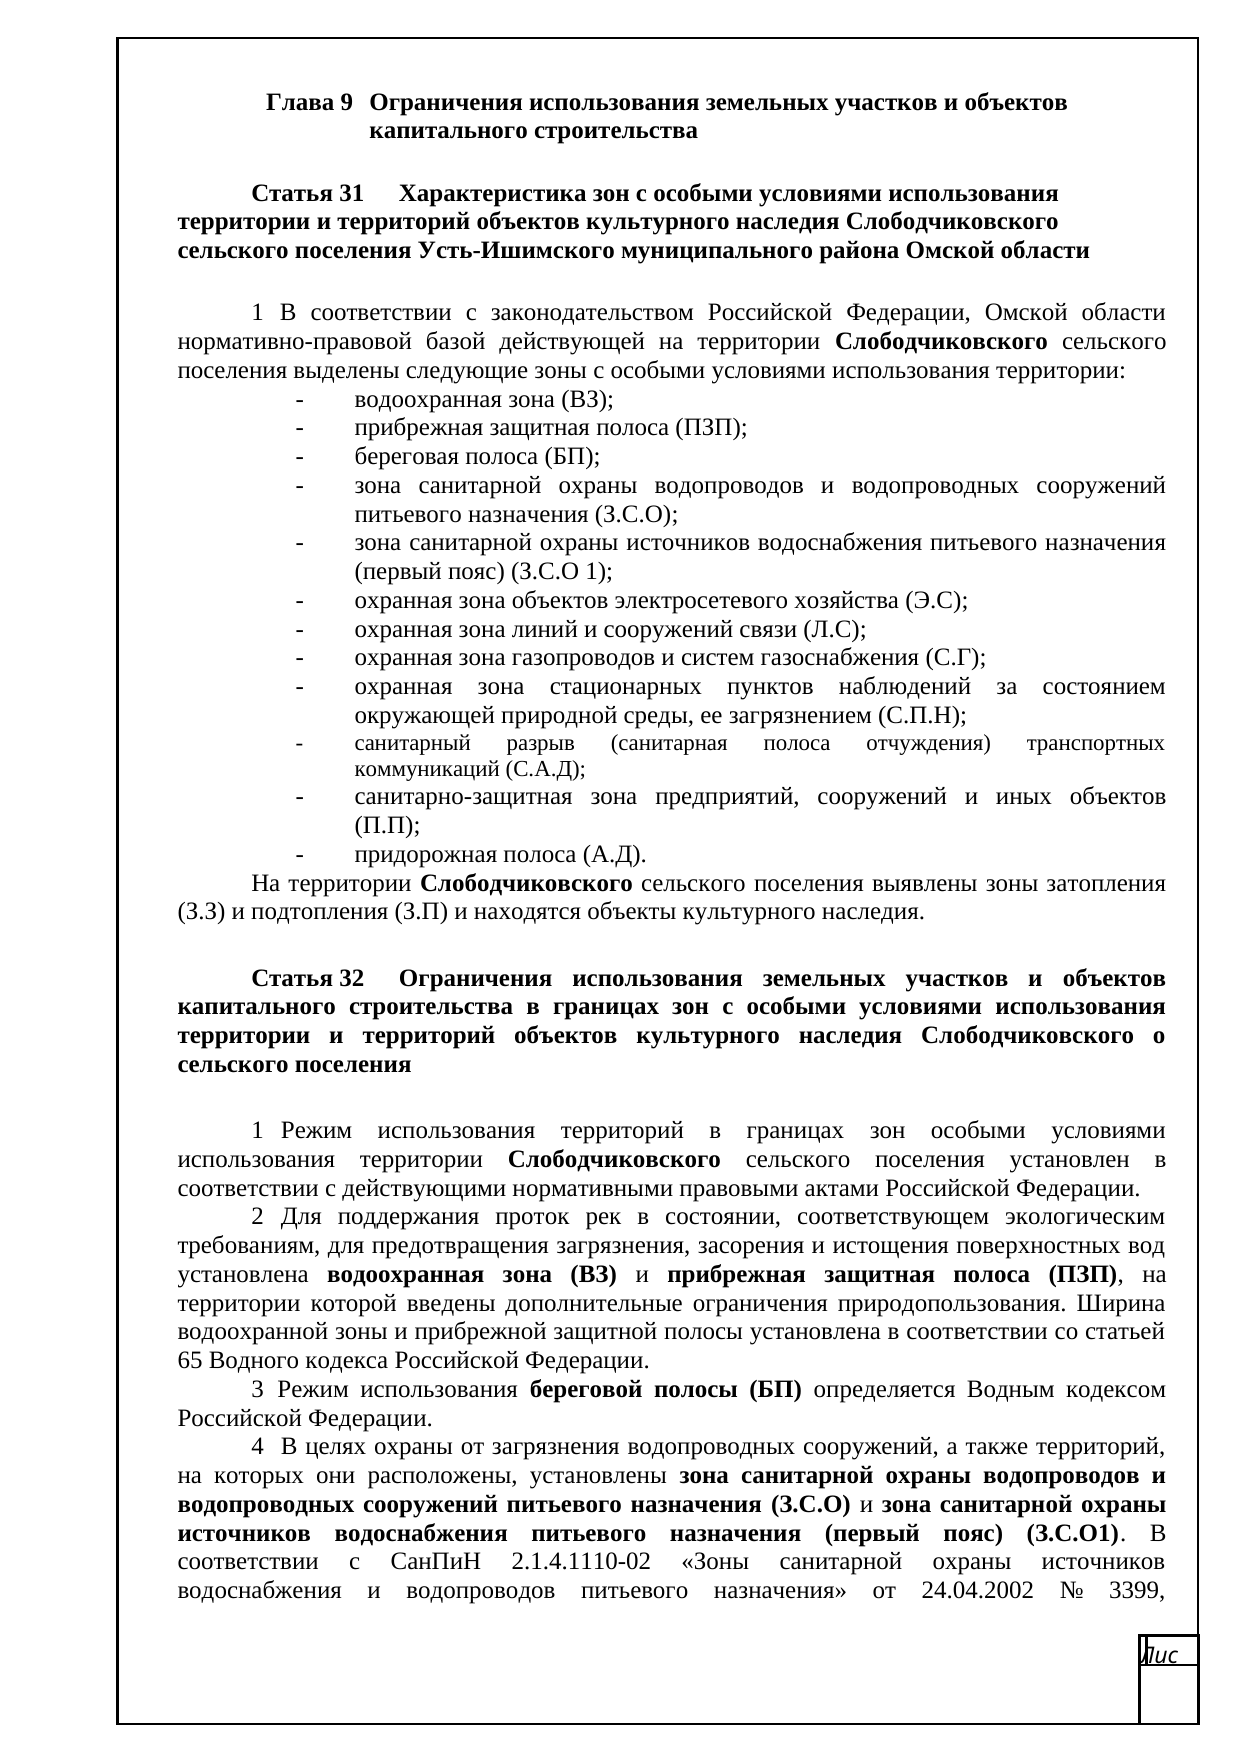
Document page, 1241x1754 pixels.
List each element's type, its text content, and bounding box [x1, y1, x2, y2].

text - санитарный разрыв (санитарная полоса отчуждения) транспортных коммуникаций (С.А.Д); [295, 729, 1166, 781]
subtitle Глава 9 Ограничения использования земельных участков и объектов капитального строительства [266, 87, 1166, 144]
text - зона санитарной охраны источников водоснабжения питьевого назначения (первый пояс) (З.С.О 1); [295, 527, 1166, 585]
text - береговая полоса (БП); [295, 441, 1166, 470]
text - охранная зона объектов электросетевого хозяйства (Э.С); [295, 585, 1166, 614]
text - охранная зона газопроводов и систем газоснабжения (С.Г); [295, 642, 1166, 671]
text 2 Для поддержания проток рек в состоянии, соответствующем экологическим требованиям, для предотвращения загрязнения, засорения и истощения поверхностных вод установлена водоохранная зона (ВЗ) и прибрежная защитная полоса (ПЗП), на территории которой введены дополнительные ограничения природопользования. Ширина водоохранной зоны и прибрежной защитной полосы установлена в соответствии со статьей 65 Водного кодекса Российской Федерации. [177, 1201, 1166, 1374]
text - водоохранная зона (ВЗ); [295, 384, 1166, 412]
text - придорожная полоса (А.Д). [295, 839, 1166, 868]
subtitle Статья 32 Ограничения использования земельных участков и объектов капитального строительства в границах зон с особыми условиями использования территории и территорий объектов культурного наследия Слободчиковского о сельского поселения [177, 963, 1166, 1078]
text 1 В соответствии с законодательством Российской Федерации, Омской области нормативно-правовой базой действующей на территории Слободчиковского сельского поселения выделены следующие зоны с особыми условиями использования территории: [177, 297, 1166, 384]
text 3 Режим использования береговой полосы (БП) определяется Водным кодексом Российской Федерации. [177, 1374, 1166, 1431]
text 1 Режим использования территорий в границах зон особыми условиями использования территории Слободчиковского сельского поселения установлен в соответствии с действующими нормативными правовыми актами Российской Федерации. [177, 1115, 1166, 1201]
text - санитарно-защитная зона предприятий, сооружений и иных объектов (П.П); [295, 781, 1166, 839]
text - прибрежная защитная полоса (ПЗП); [295, 412, 1166, 441]
text - охранная зона стационарных пунктов наблюдений за состоянием окружающей природной среды, ее загрязнением (С.П.Н); [295, 671, 1166, 729]
text - зона санитарной охраны водопроводов и водопроводных сооружений питьевого назначения (З.С.О); [295, 470, 1166, 527]
text - охранная зона линий и сооружений связи (Л.С); [295, 614, 1166, 642]
subtitle Статья 31 Характеристика зон с особыми условиями использования территории и территорий объектов культурного наследия Слободчиковского сельского поселения Усть-Ишимского муниципального района Омской области [177, 178, 1166, 264]
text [177, 1431, 1166, 1604]
text На территории Слободчиковского сельского поселения выявлены зоны затопления (З.З) и подтопления (З.П) и находятся объекты культурного наследия. [177, 868, 1166, 925]
